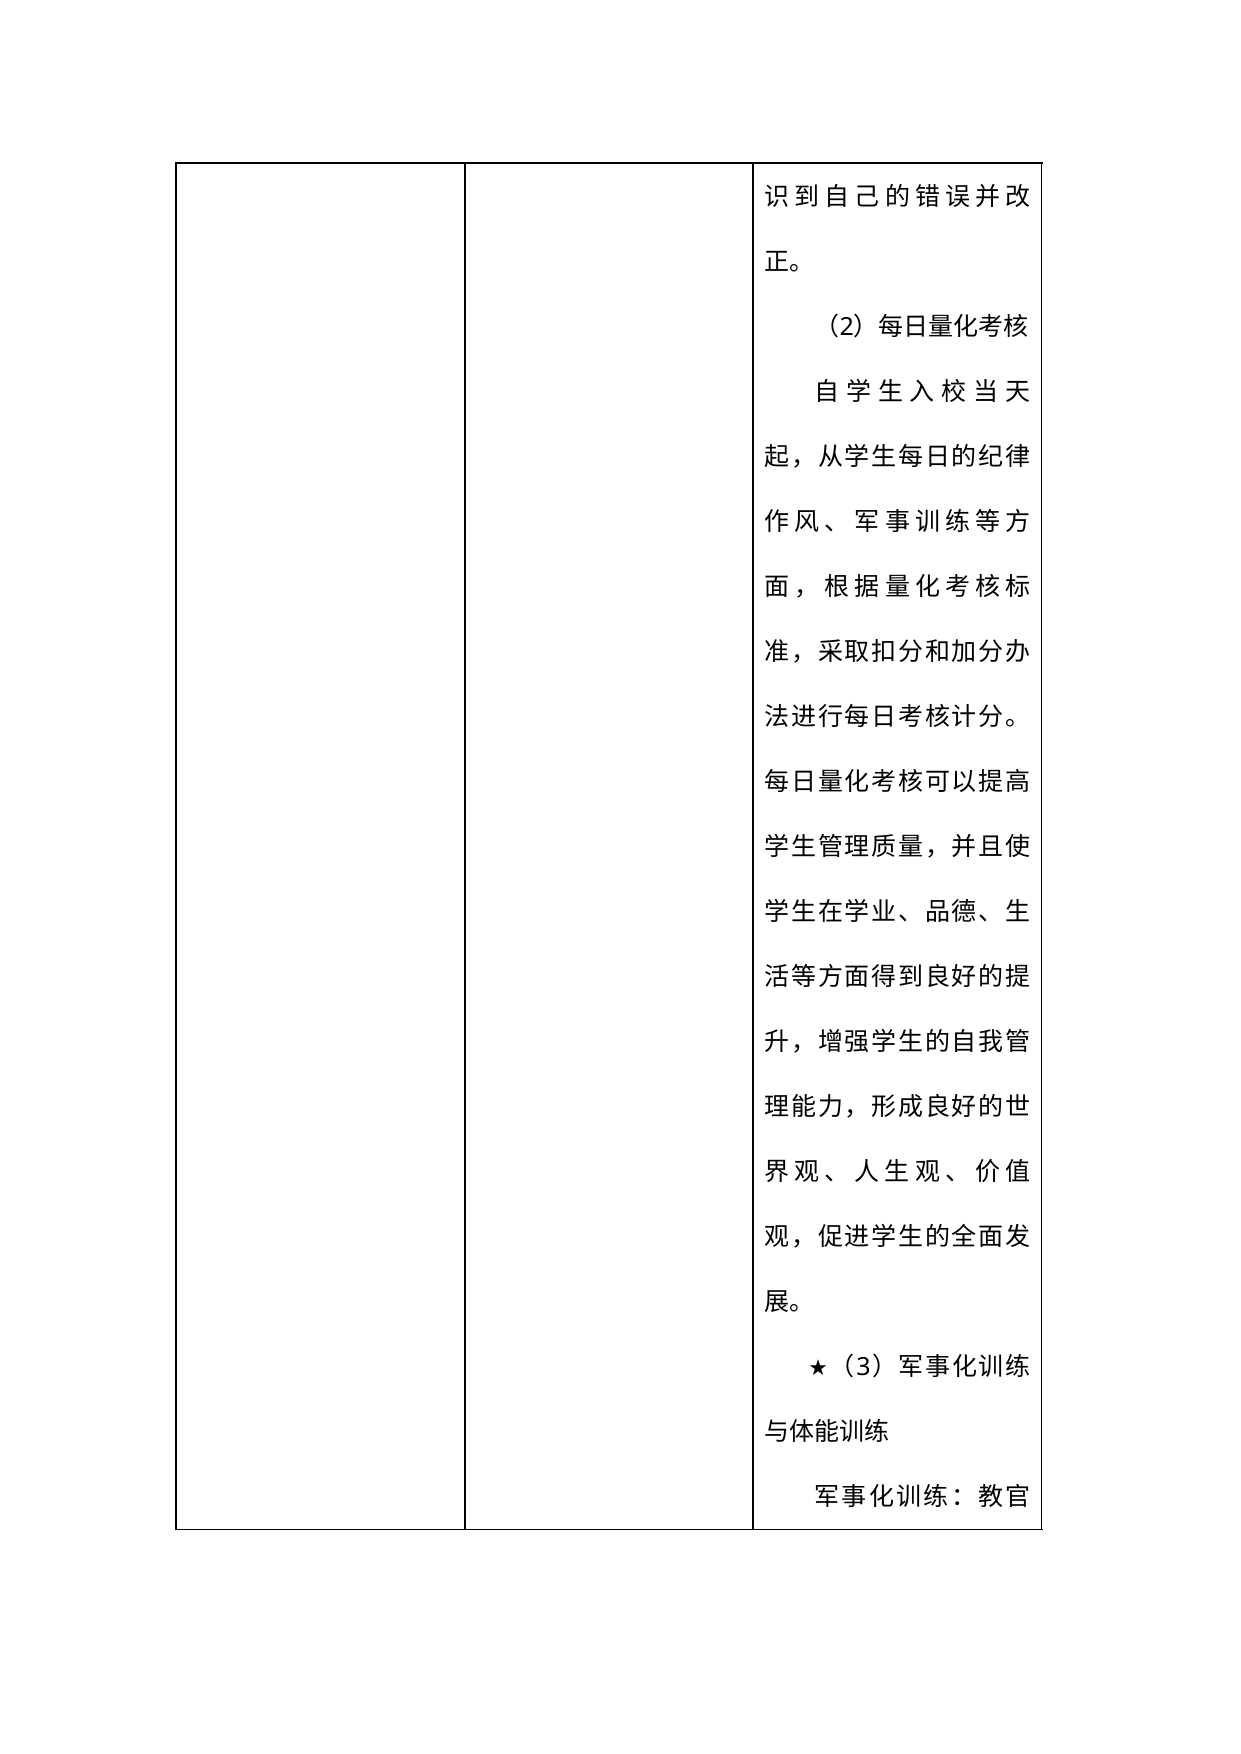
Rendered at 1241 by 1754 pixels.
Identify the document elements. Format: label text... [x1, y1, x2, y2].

table_cell ★ [466, 164, 752, 1528]
table_cell 1 [177, 164, 464, 1528]
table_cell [754, 164, 1041, 1528]
